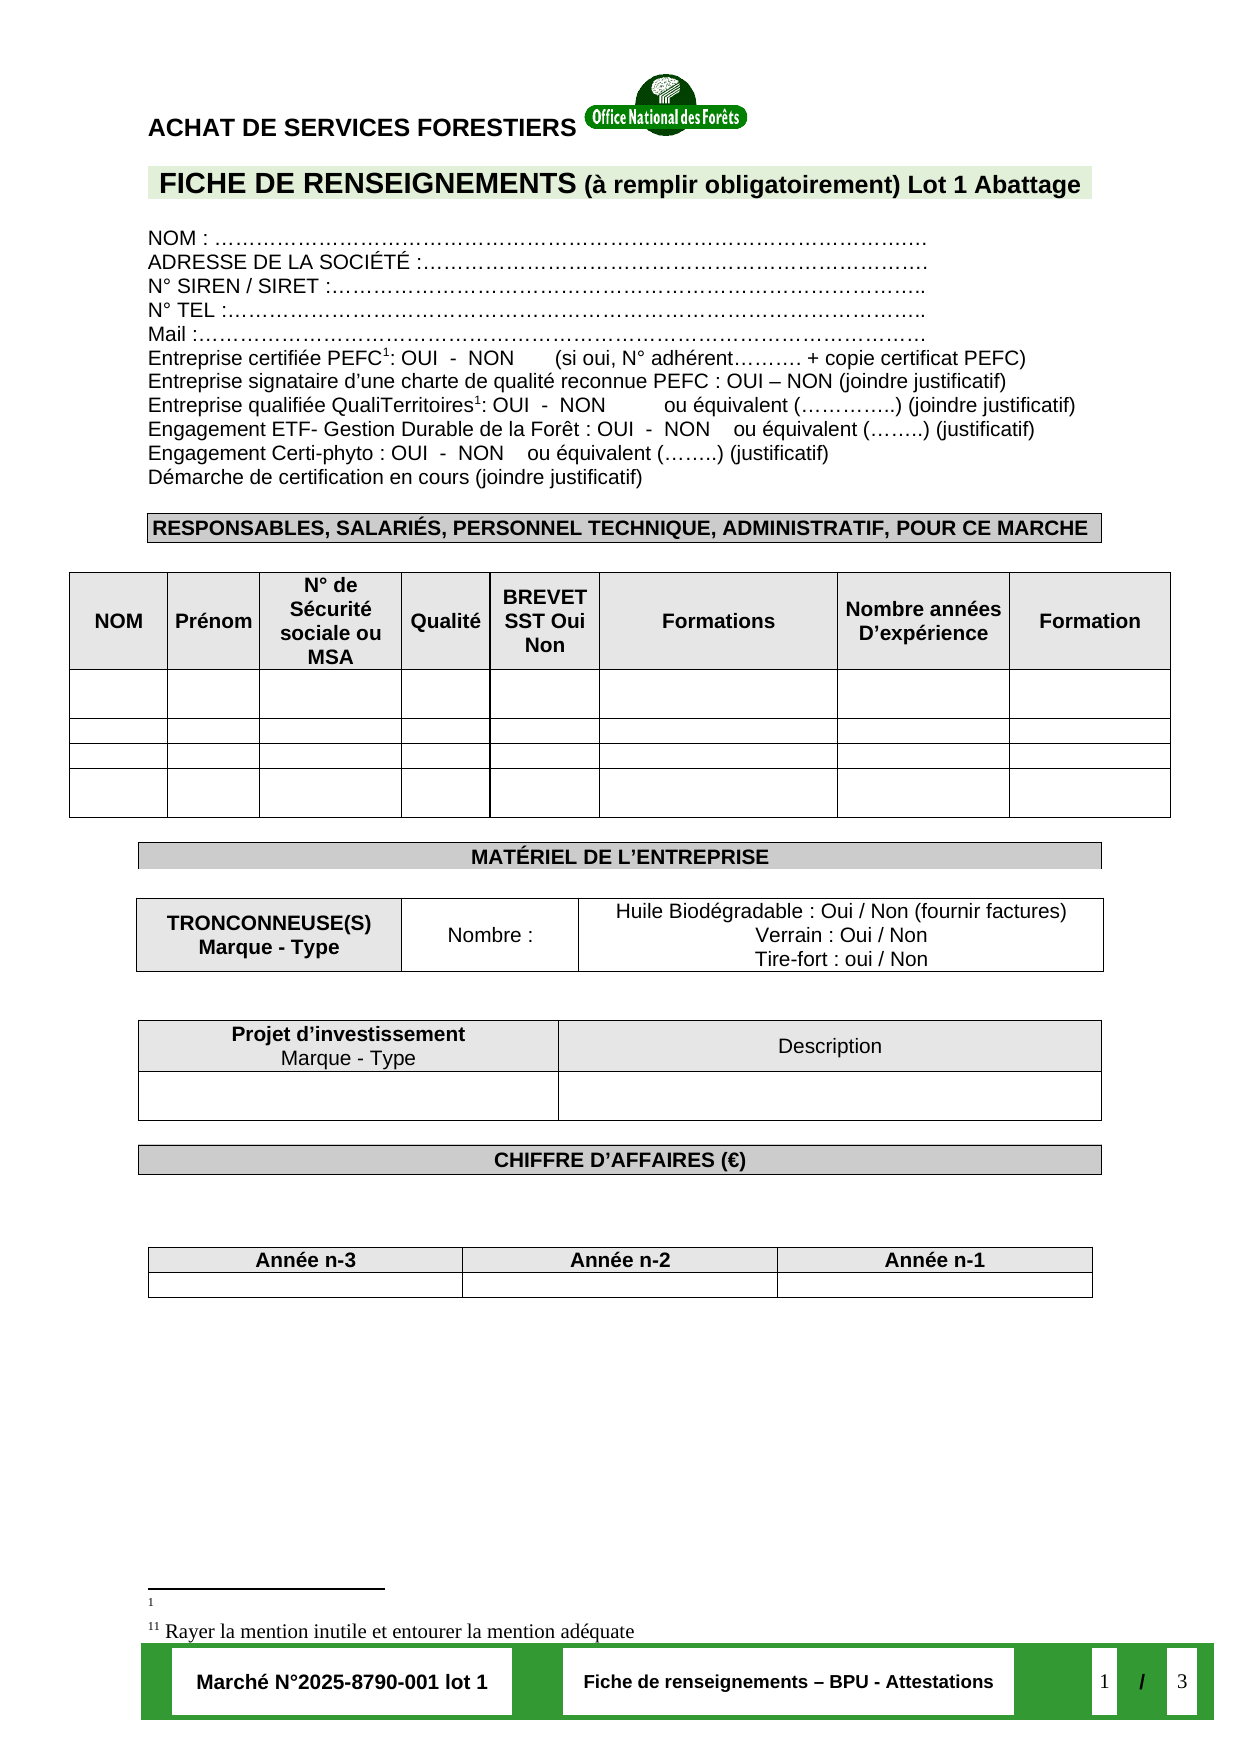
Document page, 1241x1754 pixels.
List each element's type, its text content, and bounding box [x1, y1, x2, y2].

table_cell [1010, 769, 1170, 817]
table_cell [600, 719, 837, 743]
table_cell [1010, 719, 1170, 743]
table_cell [70, 744, 167, 768]
table_cell [838, 744, 1009, 768]
table_cell [491, 719, 599, 743]
text Démarche de certification en cours (joindre justificatif) [148, 465, 1092, 489]
text FICHE DE RENSEIGNEMENTS (à remplir obligatoirement) Lot 1 Abattage [148, 166, 1092, 199]
text Entreprise certifiée PEFC1: OUI - NON (si oui, N° adhérent………. + copie certificat PEFC) [148, 345, 1092, 369]
table_header N° de Sécurité sociale ou MSA [260, 573, 401, 669]
table_cell [70, 769, 167, 817]
table_cell [260, 719, 401, 743]
table_cell [600, 744, 837, 768]
text Engagement ETF- Gestion Durable de la Forêt : OUI - NON ou équivalent (……..) (justificatif) [148, 417, 1092, 441]
table_cell [838, 670, 1009, 718]
table_cell [838, 769, 1009, 817]
table_header Projet d’investissement Marque - Type [139, 1021, 558, 1071]
table_cell [491, 744, 599, 768]
table_cell [838, 719, 1009, 743]
table_cell [778, 1273, 1092, 1297]
text N° TEL :……………………………………………………………………………………….. [148, 297, 1092, 321]
table_header Description [559, 1021, 1101, 1071]
table_header Nombre années D’expérience [838, 573, 1009, 669]
table_cell [559, 1072, 1101, 1119]
table_cell [600, 769, 837, 817]
table_header Année n-1 [778, 1248, 1092, 1272]
table_cell [70, 670, 167, 718]
table_header Nombre : [402, 899, 578, 971]
table_header Huile Biodégradable : Oui / Non (fournir factures) Verrain : Oui / Non Tire-fort : oui / Non [579, 899, 1103, 971]
table_header BREVET SST Oui Non [491, 573, 599, 669]
text Engagement Certi-phyto : OUI - NON ou équivalent (……..) (justificatif) [148, 441, 1092, 465]
table_cell [402, 744, 489, 768]
table_cell [491, 670, 599, 718]
picture [583, 73, 748, 137]
table_cell [139, 1072, 558, 1119]
table_header Année n-3 [149, 1248, 462, 1272]
table_cell [1010, 744, 1170, 768]
table_header TRONCONNEUSE(S) Marque - Type [137, 899, 401, 971]
text CHIFFRE D’AFFAIRES (€) [139, 1146, 1101, 1174]
subtitle MATÉRIEL DE L’ENTREPRISE [139, 843, 1101, 869]
text Entreprise signataire d’une charte de qualité reconnue PEFC : OUI – NON (joindre justificatif) [148, 369, 1092, 393]
table_header Prénom [168, 573, 259, 669]
text ADRESSE DE LA SOCIÉTÉ :………………………………………………………………. [148, 249, 1092, 273]
table_cell [491, 769, 599, 817]
text Mail :…………………………………………………………………………………………… [148, 321, 1092, 345]
table_cell [149, 1273, 462, 1297]
table_cell [463, 1273, 777, 1297]
table_cell [600, 670, 837, 718]
table_cell [260, 769, 401, 817]
text NOM : ……………………………………………………………………………………….… [148, 226, 1092, 249]
text N° SIREN / SIRET :………………………………………………………………………….. [148, 273, 1092, 297]
subtitle RESPONSABLES, SALARIÉS, PERSONNEL TECHNIQUE, ADMINISTRATIF, POUR CE MARCHE [148, 514, 1101, 542]
table_cell [168, 769, 259, 817]
table_header Formations [600, 573, 837, 669]
table_header Année n-2 [463, 1248, 777, 1272]
text Entreprise qualifiée QualiTerritoires1: OUI - NON ou équivalent (…………..) (joindre justificatif) [148, 393, 1092, 417]
table_cell [402, 670, 489, 718]
table_cell [70, 719, 167, 743]
table_header Formation [1010, 573, 1170, 669]
table_cell [260, 670, 401, 718]
table_cell [168, 670, 259, 718]
table_cell [402, 769, 489, 817]
table_cell [168, 719, 259, 743]
table_cell [1010, 670, 1170, 718]
table_cell [168, 744, 259, 768]
table_cell [402, 719, 489, 743]
table_cell [260, 744, 401, 768]
table_header Qualité [402, 573, 489, 669]
table_header NOM [70, 573, 167, 669]
